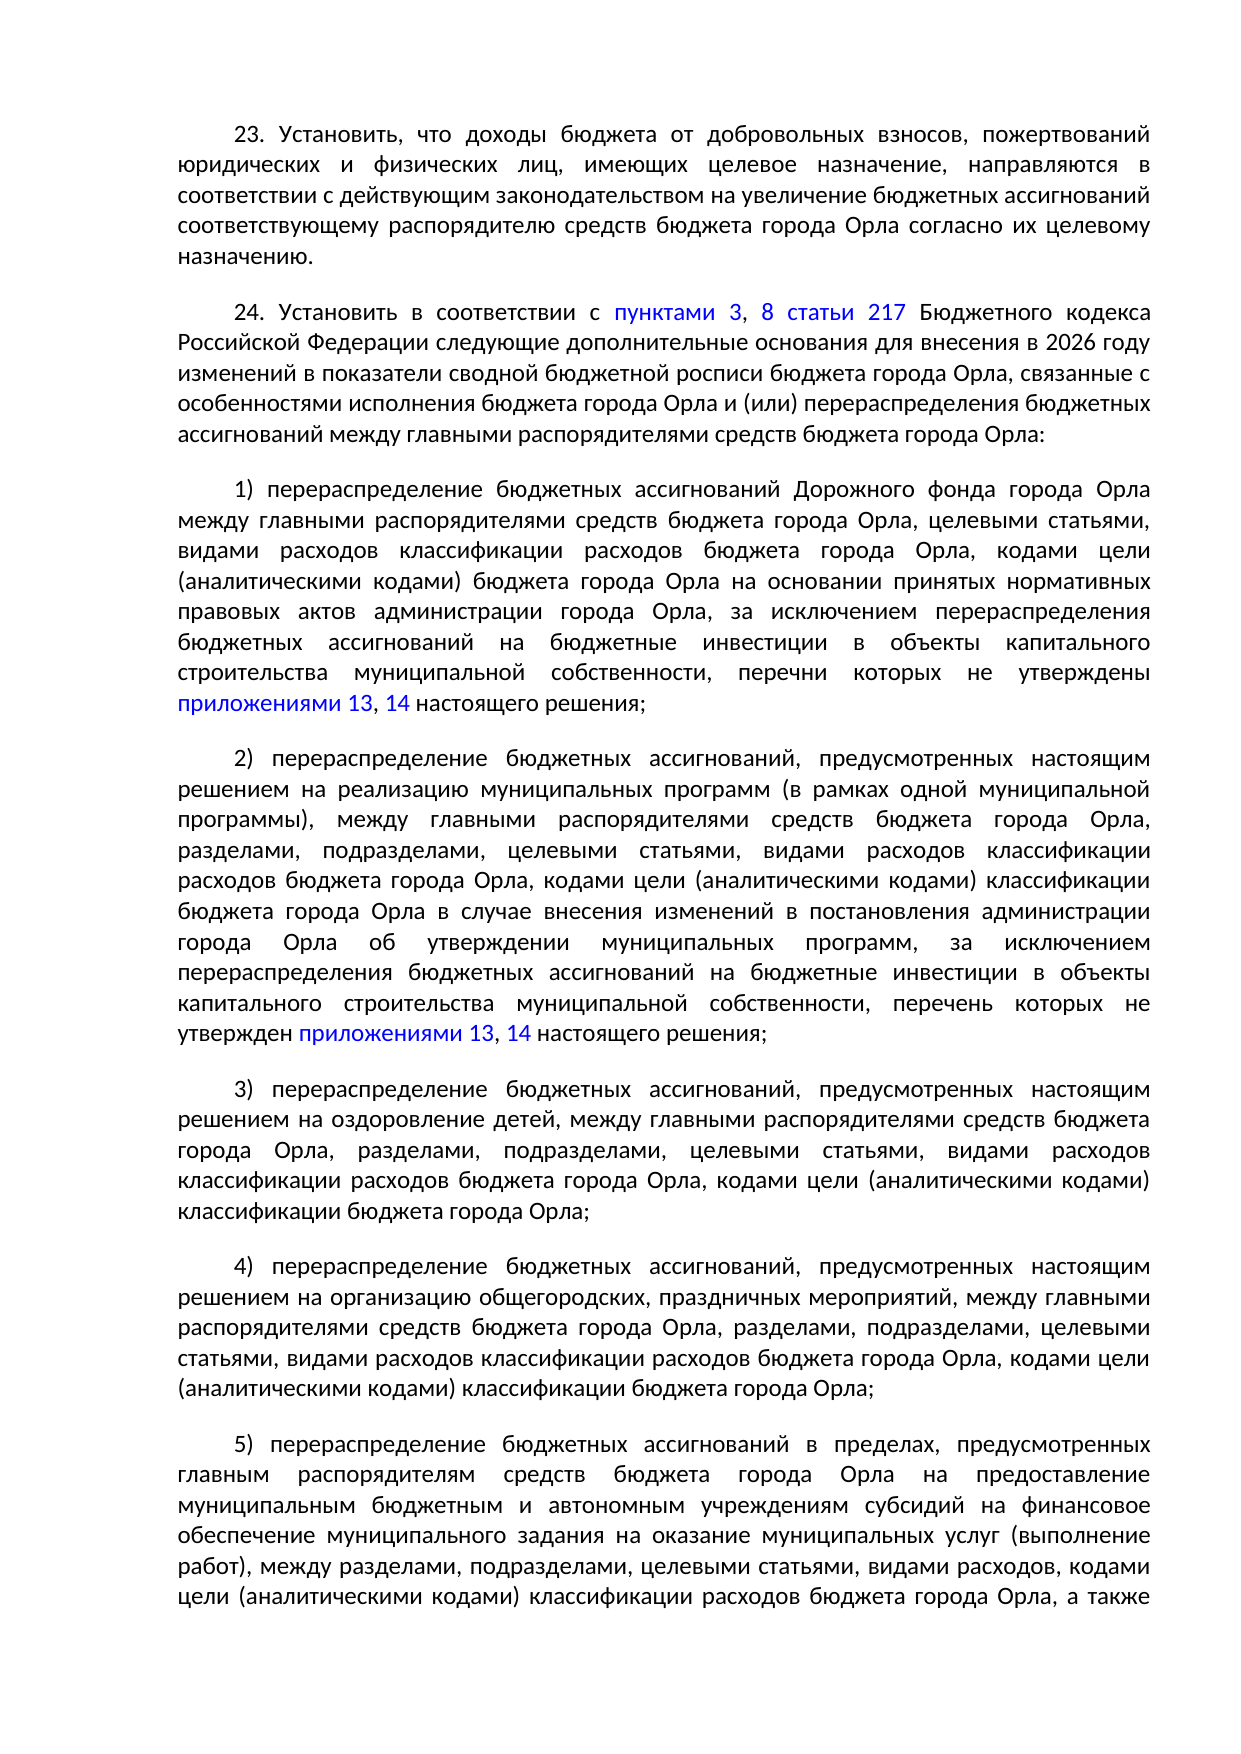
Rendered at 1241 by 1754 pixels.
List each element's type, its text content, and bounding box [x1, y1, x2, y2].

text 23. Установить, что доходы бюджета от добровольных взносов, пожертвований юридических и физических лиц, имеющих целевое назначение, направляются в соответствии с действующим законодательством на увеличение бюджетных ассигнований соответствующему распорядителю средств бюджета города Орла согласно их целевому назначению. [177, 118, 1152, 271]
text 3) перераспределение бюджетных ассигнований, предусмотренных настоящим решением на оздоровление детей, между главными распорядителями средств бюджета города Орла, разделами, подразделами, целевыми статьями, видами расходов классификации расходов бюджета города Орла, кодами цели (аналитическими кодами) классификации бюджета города Орла; [177, 1073, 1152, 1225]
text 24. Установить в соответствии с пунктами 3, 8 статьи 217 Бюджетного кодекса Российской Федерации следующие дополнительные основания для внесения в 2026 году изменений в показатели сводной бюджетной росписи бюджета города Орла, связанные с особенностями исполнения бюджета города Орла и (или) перераспределения бюджетных ассигнований между главными распорядителями средств бюджета города Орла: [177, 296, 1152, 448]
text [177, 1428, 1152, 1611]
text 2) перераспределение бюджетных ассигнований, предусмотренных настоящим решением на реализацию муниципальных программ (в рамках одной муниципальной программы), между главными распорядителями средств бюджета города Орла, разделами, подразделами, целевыми статьями, видами расходов классификации расходов бюджета города Орла, кодами цели (аналитическими кодами) классификации бюджета города Орла в случае внесения изменений в постановления администрации города Орла об утверждении муниципальных программ, за исключением перераспределения бюджетных ассигнований на бюджетные инвестиции в объекты капитального строительства муниципальной собственности, перечень которых не утвержден приложениями 13, 14 настоящего решения; [177, 742, 1152, 1048]
text 1) перераспределение бюджетных ассигнований Дорожного фонда города Орла между главными распорядителями средств бюджета города Орла, целевыми статьями, видами расходов классификации расходов бюджета города Орла, кодами цели (аналитическими кодами) бюджета города Орла на основании принятых нормативных правовых актов администрации города Орла, за исключением перераспределения бюджетных ассигнований на бюджетные инвестиции в объекты капитального строительства муниципальной собственности, перечни которых не утверждены приложениями 13, 14 настоящего решения; [177, 473, 1152, 717]
text 4) перераспределение бюджетных ассигнований, предусмотренных настоящим решением на организацию общегородских, праздничных мероприятий, между главными распорядителями средств бюджета города Орла, разделами, подразделами, целевыми статьями, видами расходов классификации расходов бюджета города Орла, кодами цели (аналитическими кодами) классификации бюджета города Орла; [177, 1250, 1152, 1403]
